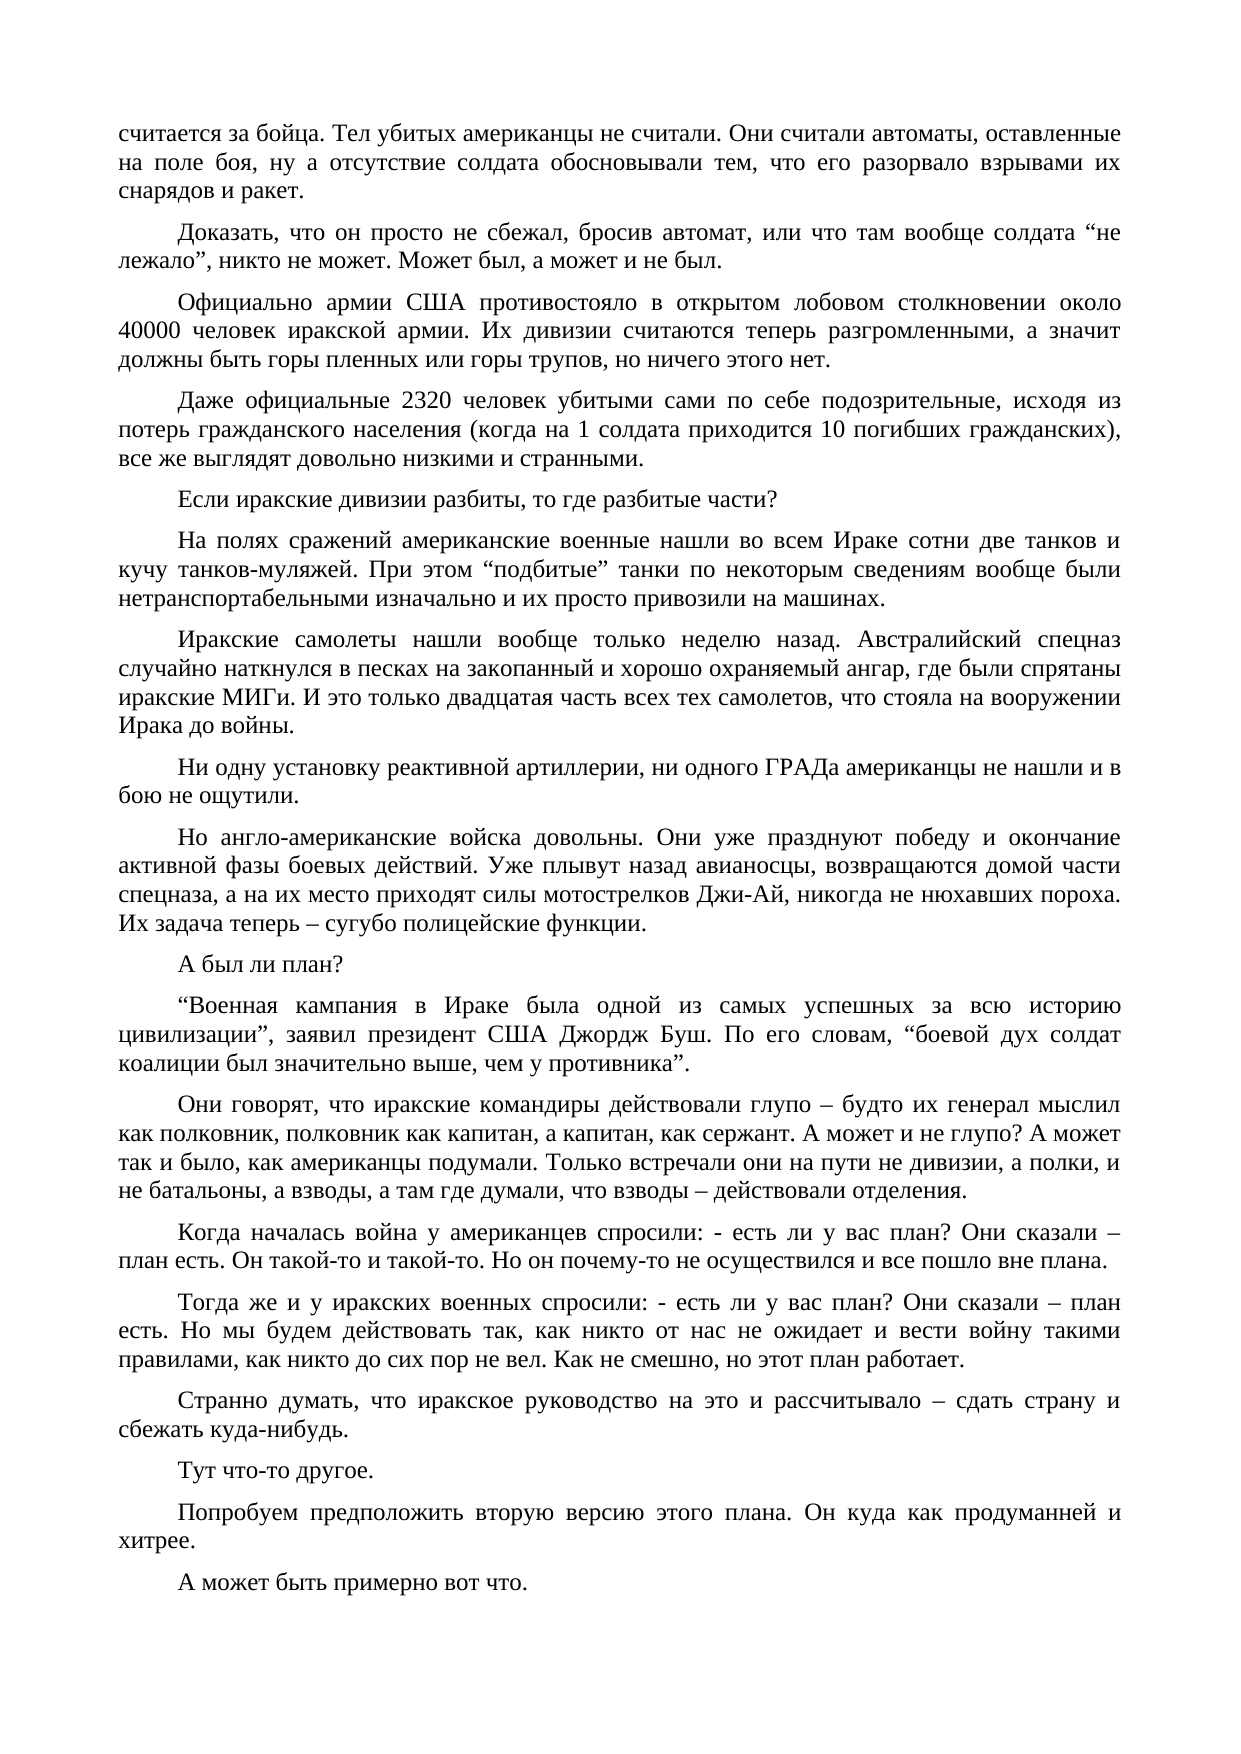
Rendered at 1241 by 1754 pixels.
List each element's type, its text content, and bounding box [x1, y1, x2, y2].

text Официально армии США противостояло в открытом лобовом столкновении около 40000 человек иракской армии. Их дивизии считаются теперь разгромленными, а значит должны быть горы пленных или горы трупов, но ничего этого нет. [118, 287, 1122, 373]
text Тут что-то другое. [118, 1456, 1122, 1484]
text “Военная кампания в Ираке была одной из самых успешных за всю историю цивилизации”, заявил президент США Джордж Буш. По его словам, “боевой дух солдат коалиции был значительно выше, чем у противника”. [118, 991, 1122, 1077]
text Тогда же и у иракских военных спросили: - есть ли у вас план? Они сказали – план есть. Но мы будем действовать так, как никто от нас не ожидает и вести войну такими правилами, как никто до сих пор не вел. Как не смешно, но этот план работает. [118, 1287, 1122, 1373]
text Даже официальные 2320 человек убитыми сами по себе подозрительные, исходя из потерь гражданского населения (когда на 1 солдата приходится 10 погибших гражданских), все же выглядят довольно низкими и странными. [118, 386, 1122, 472]
text Странно думать, что иракское руководство на это и рассчитывало – сдать страну и сбежать куда-нибудь. [118, 1386, 1122, 1443]
text Иракские самолеты нашли вообще только неделю назад. Австралийский спецназ случайно наткнулся в песках на закопанный и хорошо охраняемый ангар, где были спрятаны иракские МИГи. И это только двадцатая часть всех тех самолетов, что стояла на вооружении Ирака до войны. [118, 624, 1122, 739]
text А был ли план? [118, 949, 1122, 978]
text А может быть примерно вот что. [118, 1567, 1122, 1596]
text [118, 118, 1122, 204]
text Доказать, что он просто не сбежал, бросив автомат, или что там вообще солдата “не лежало”, никто не может. Может был, а может и не был. [118, 217, 1122, 274]
text Если иракские дивизии разбиты, то где разбитые части? [118, 484, 1122, 513]
text Но англо-американские войска довольны. Они уже празднуют победу и окончание активной фазы боевых действий. Уже плывут назад авианосцы, возвращаются домой части спецназа, а на их место приходят силы мотострелков Джи-Ай, никогда не нюхавших пороха. Их задача теперь – сугубо полицейские функции. [118, 822, 1122, 937]
text Они говорят, что иракские командиры действовали глупо – будто их генерал мыслил как полковник, полковник как капитан, а капитан, как сержант. А может и не глупо? А может так и было, как американцы подумали. Только встречали они на пути не дивизии, а полки, и не батальоны, а взводы, а там где думали, что взводы – действовали отделения. [118, 1089, 1122, 1204]
text Когда началась война у американцев спросили: - есть ли у вас план? Они сказали – план есть. Он такой-то и такой-то. Но он почему-то не осуществился и все пошло вне плана. [118, 1217, 1122, 1274]
text На полях сражений американские военные нашли во всем Ираке сотни две танков и кучу танков-муляжей. При этом “подбитые” танки по некоторым сведениям вообще были нетранспортабельными изначально и их просто привозили на машинах. [118, 526, 1122, 612]
text Ни одну установку реактивной артиллерии, ни одного ГРАДа американцы не нашли и в бою не ощутили. [118, 752, 1122, 809]
text Попробуем предположить вторую версию этого плана. Он куда как продуманней и хитрее. [118, 1497, 1122, 1554]
